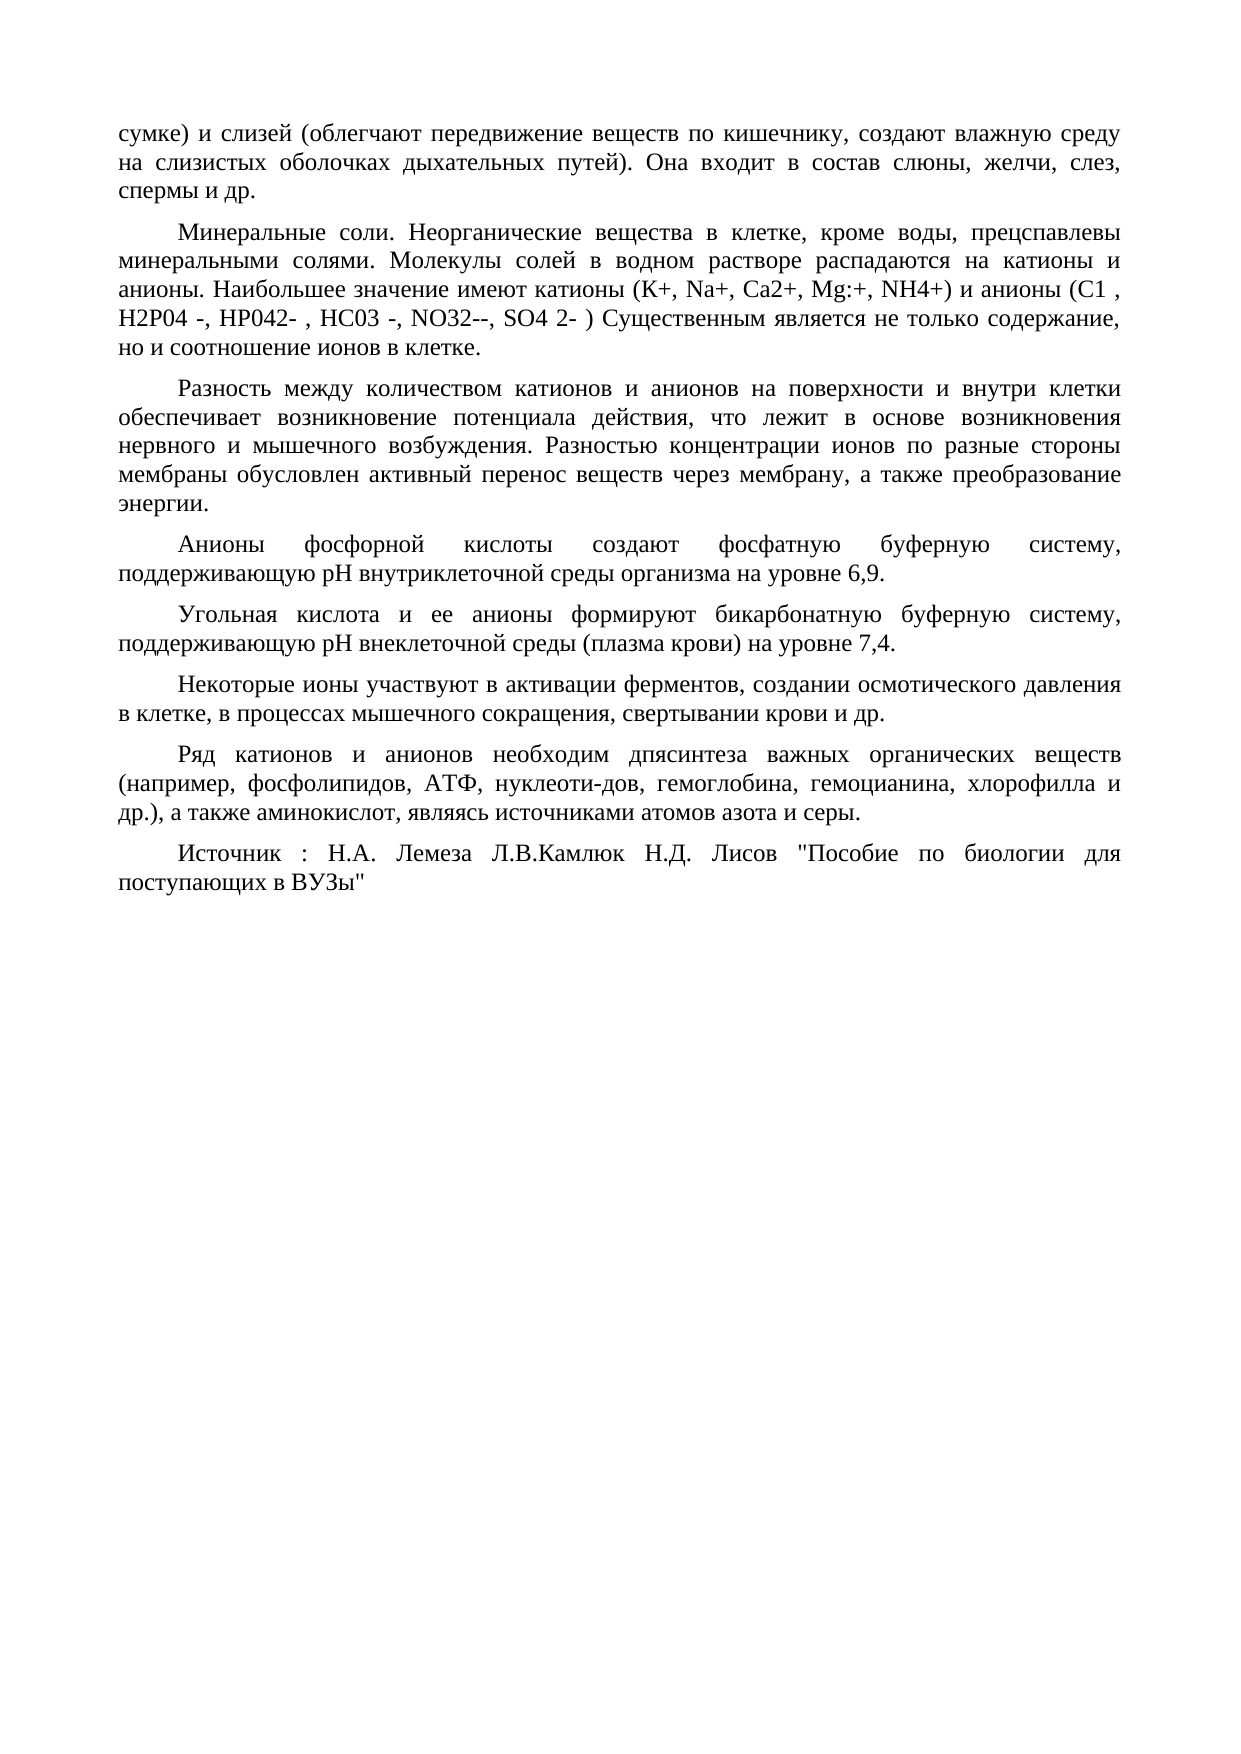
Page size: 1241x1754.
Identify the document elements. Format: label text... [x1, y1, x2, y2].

text Анионы фосфорной кислоты создают фосфатную буферную систему, поддерживающую рН внутриклеточной среды организма на уровне 6,9. [118, 529, 1122, 587]
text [118, 118, 1122, 204]
text Разность между количеством катионов и анионов на поверхности и внутри клетки обеспечивает возникновение потенциала действия, что лежит в основе возникновения нервного и мышечного возбуждения. Разностью концентрации ионов по разные стороны мембраны обусловлен активный перенос веществ через мембрану, а также преобразование энергии. [118, 373, 1122, 517]
text Угольная кислота и ее анионы формируют бикарбонатную буферную систему, поддерживающую рН внеклеточной среды (плазма крови) на уровне 7,4. [118, 599, 1122, 657]
text Источник : Н.А. Лемеза Л.В.Камлюк Н.Д. Лисов "Пособие по биологии для поступающих в ВУЗы" [118, 838, 1122, 896]
text Некоторые ионы участвуют в активации ферментов, создании осмотического давления в клетке, в процессах мышечного сокращения, свертывании крови и др. [118, 669, 1122, 727]
text Минеральные соли. Неорганические вещества в клетке, кроме воды, прецспавлевы минеральными солями. Молекулы солей в водном растворе распадаются на катионы и анионы. Наибольшее значение имеют катионы (К+, Na+, Са2+, Mg:+, NH4+) и анионы (С1 , Н2Р04 -, НР042- , НС03 -, NO32--, SO4 2- ) Существенным является не только содержание, но и соотношение ионов в клетке. [118, 217, 1122, 361]
text Ряд катионов и анионов необходим дпясинтеза важных органических веществ (например, фосфолипидов, АТФ, нуклеоти-дов, гемоглобина, гемоцианина, хлорофилла и др.), а также аминокислот, являясь источниками атомов азота и серы. [118, 739, 1122, 826]
